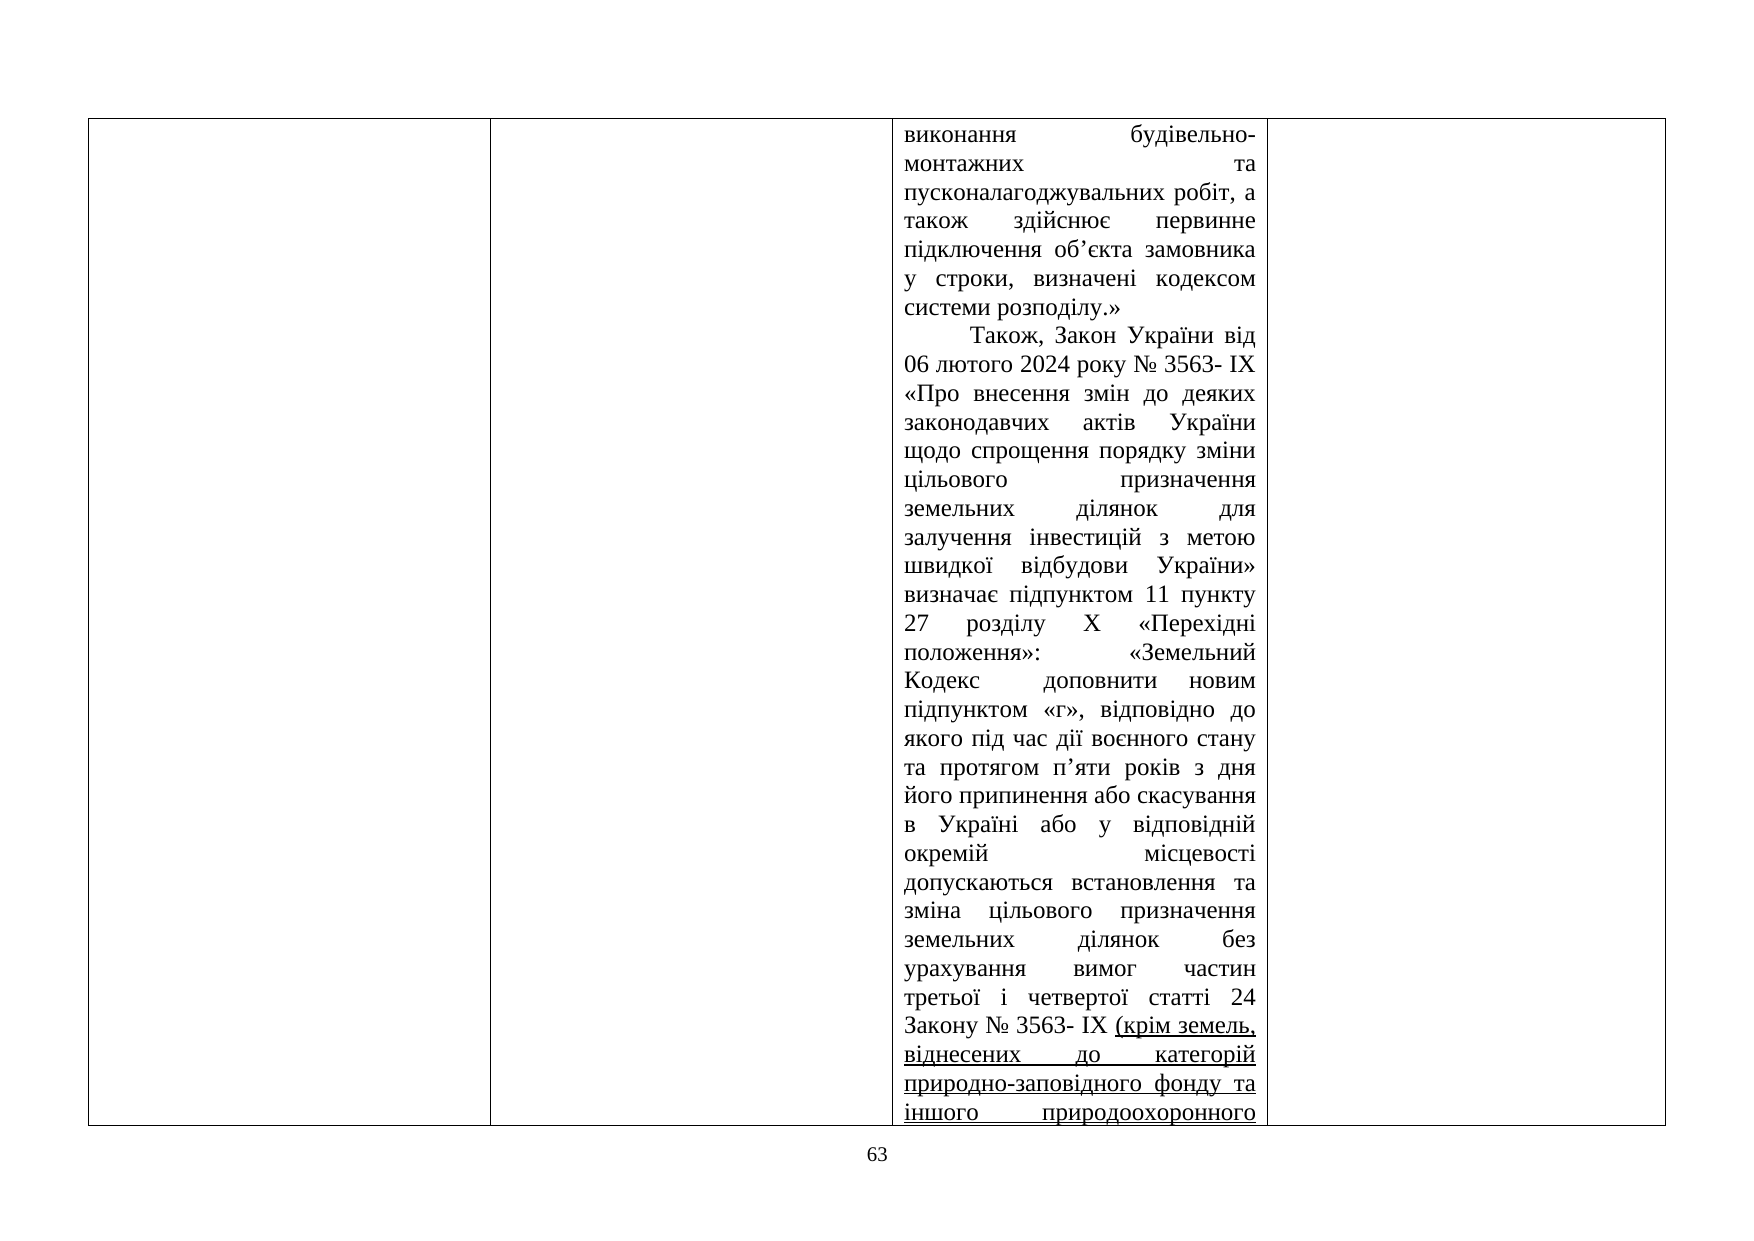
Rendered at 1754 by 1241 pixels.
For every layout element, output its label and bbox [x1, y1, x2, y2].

table_cell [893, 119, 1267, 1125]
table_cell [491, 119, 892, 1125]
